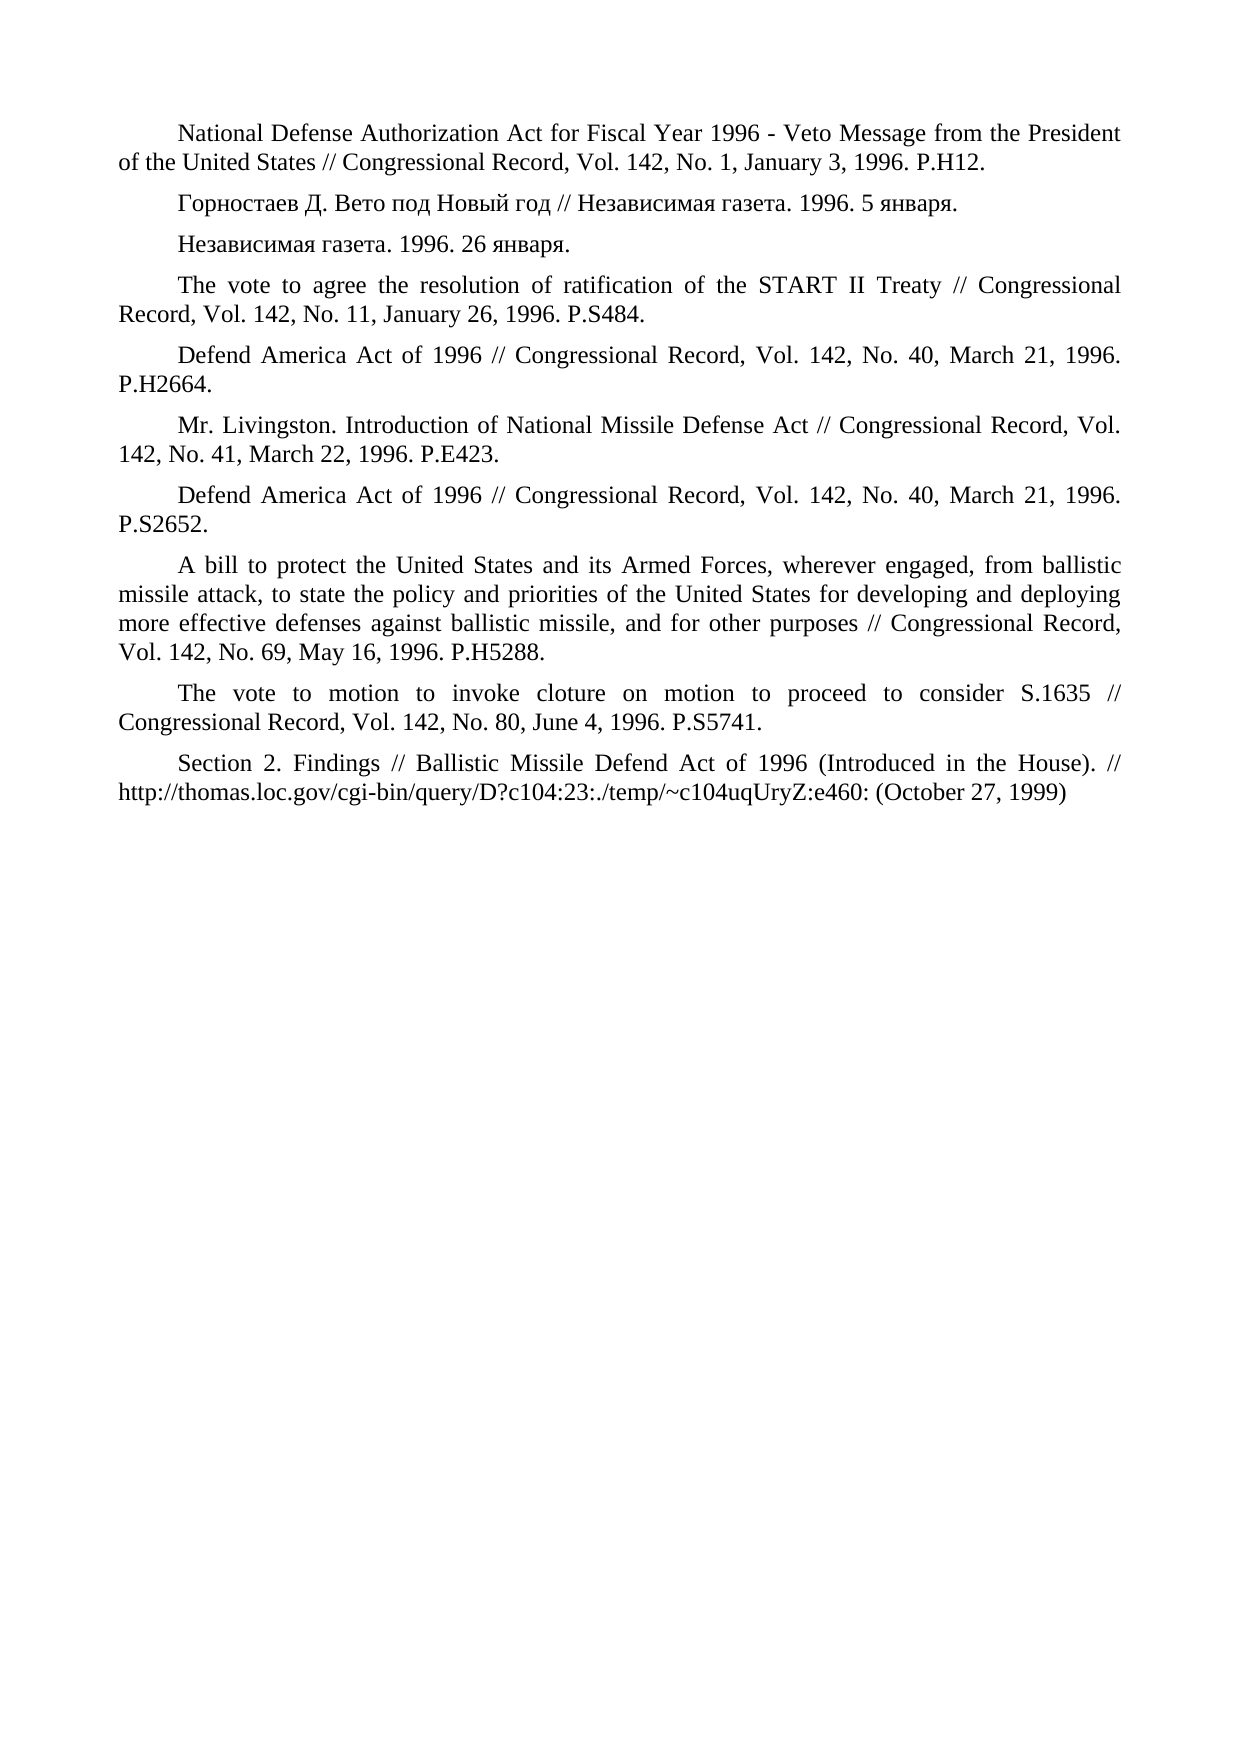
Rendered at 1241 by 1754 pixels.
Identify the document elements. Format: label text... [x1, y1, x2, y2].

text National Defense Authorization Act for Fiscal Year 1996 - Veto Message from the President of the United States // Congressional Record, Vol. 142, No. 1, January 3, 1996. P.H12. [118, 118, 1122, 176]
text The vote to agree the resolution of ratification of the START II Treaty // Congressional Record, Vol. 142, No. 11, January 26, 1996. P.S484. [118, 271, 1122, 328]
text Горностаев Д. Вето под Новый год // Независимая газета. 1996. 5 января. [118, 188, 1122, 217]
text Section 2. Findings // Ballistic Missile Defend Act of 1996 (Introduced in the House). // http://thomas.loc.gov/cgi-bin/query/D?c104:23:./temp/~c104uqUryZ:e460: (October 27, 1999) [118, 748, 1122, 806]
text A bill to protect the United States and its Armed Forces, wherever engaged, from ballistic missile attack, to state the policy and priorities of the United States for developing and deploying more effective defenses against ballistic missile, and for other purposes // Congressional Record, Vol. 142, No. 69, May 16, 1996. P.H5288. [118, 551, 1122, 666]
text Defend America Act of 1996 // Congressional Record, Vol. 142, No. 40, March 21, 1996. P.H2664. [118, 341, 1122, 398]
text Mr. Livingston. Introduction of National Missile Defense Act // Congressional Record, Vol. 142, No. 41, March 22, 1996. P.E423. [118, 411, 1122, 468]
text The vote to motion to invoke cloture on motion to proceed to consider S.1635 // Congressional Record, Vol. 142, No. 80, June 4, 1996. P.S5741. [118, 678, 1122, 736]
text Независимая газета. 1996. 26 января. [118, 229, 1122, 258]
text Defend America Act of 1996 // Congressional Record, Vol. 142, No. 40, March 21, 1996. P.S2652. [118, 481, 1122, 538]
